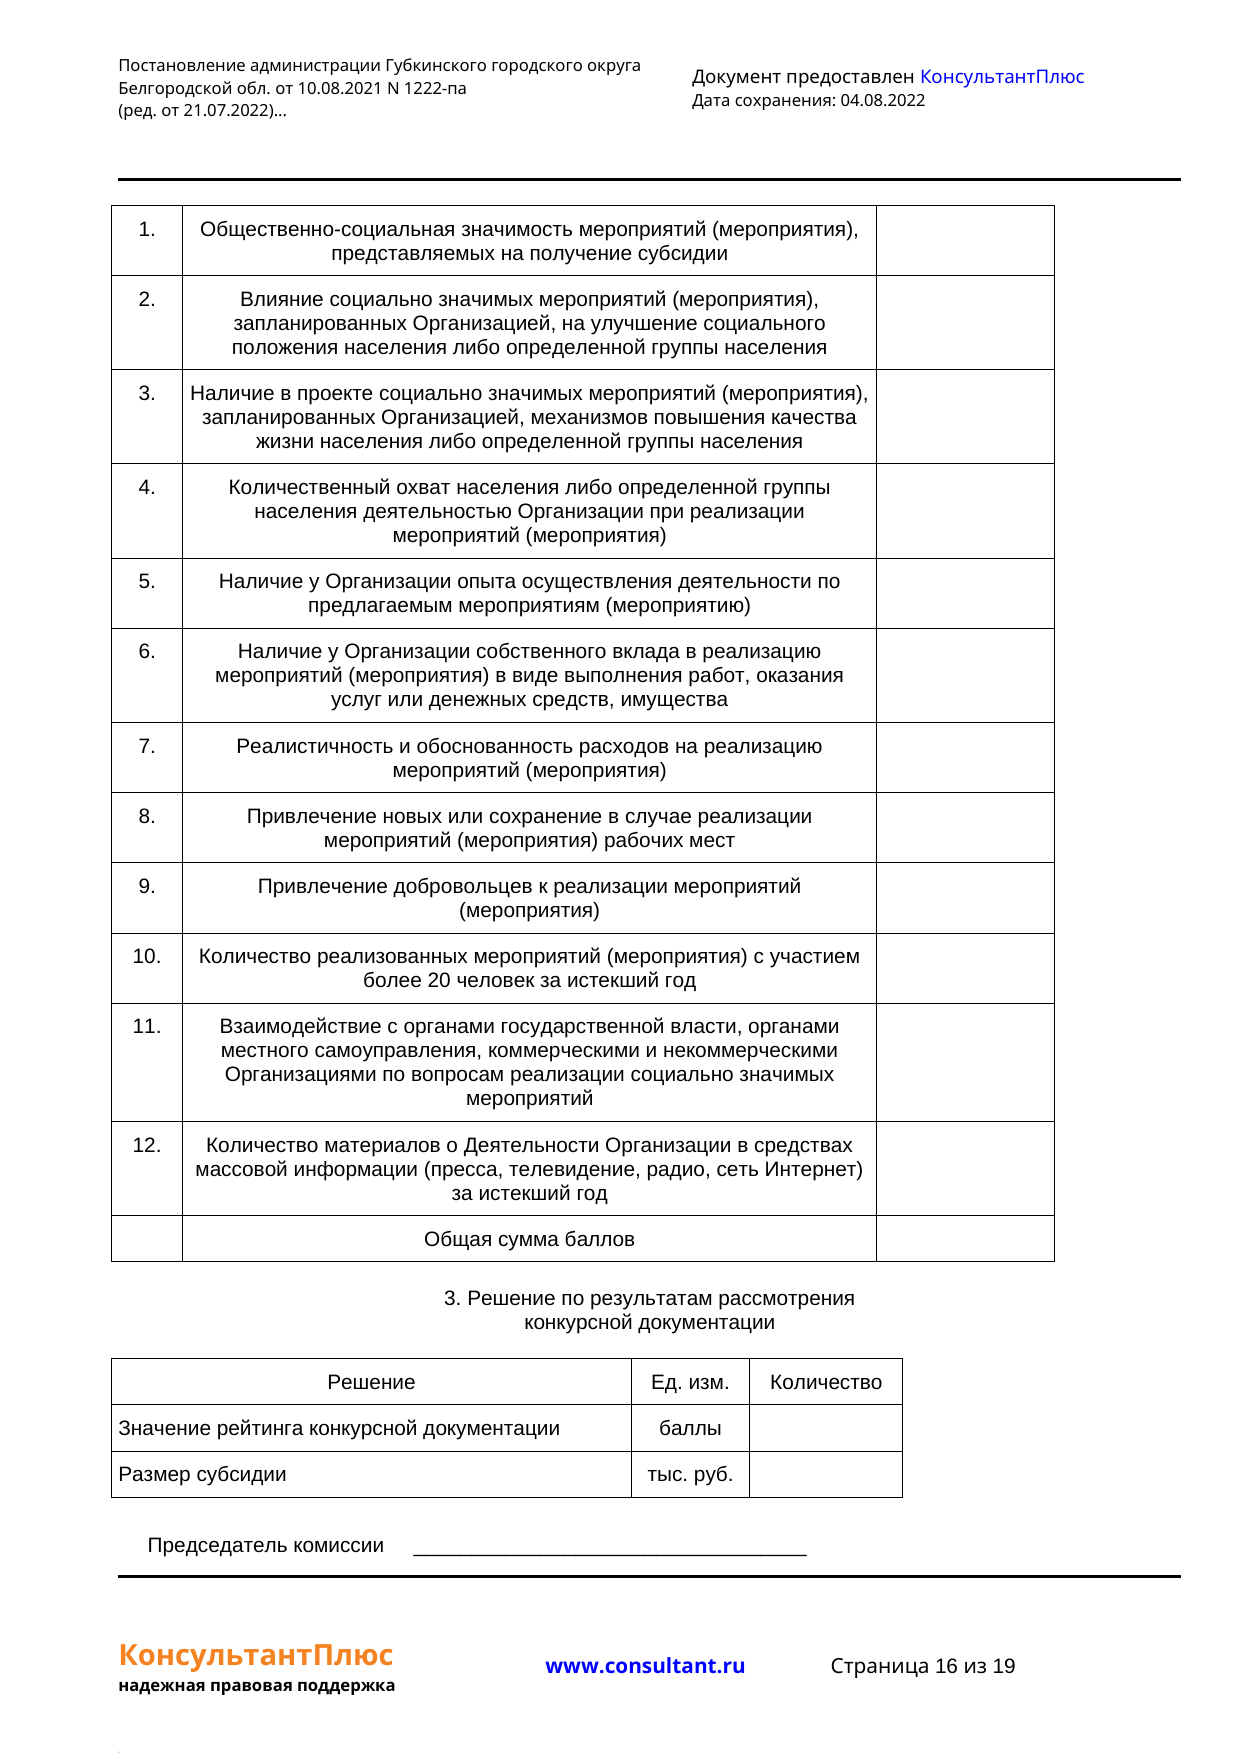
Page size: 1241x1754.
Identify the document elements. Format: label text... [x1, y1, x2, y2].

table_header Решение [112, 1359, 631, 1404]
table_cell [877, 559, 1054, 628]
table_cell [877, 934, 1054, 1003]
table_cell [877, 370, 1054, 463]
table_cell Количество реализованных мероприятий (мероприятия) с участием более 20 человек за истекший год [183, 934, 876, 1003]
table_cell Значение рейтинга конкурсной документации [112, 1405, 631, 1451]
table_cell 7. [112, 723, 182, 792]
table_cell Реалистичность и обоснованность расходов на реализацию мероприятий (мероприятия) [183, 723, 876, 792]
table_cell [112, 1216, 182, 1261]
table_cell [877, 1216, 1054, 1261]
table_cell 10. [112, 934, 182, 1003]
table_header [112, 1522, 407, 1567]
table_cell 12. [112, 1122, 182, 1215]
table_cell [877, 1004, 1054, 1121]
table_cell Количественный охват населения либо определенной группы населения деятельностью Организации при реализации мероприятий (мероприятия) [183, 464, 876, 557]
table_cell [877, 629, 1054, 722]
table_cell [750, 1405, 902, 1451]
table_cell Размер субсидии [112, 1452, 631, 1497]
table_header Количество [750, 1359, 902, 1404]
table_cell 1. [112, 206, 182, 275]
table_cell 4. [112, 464, 182, 557]
table_cell Количество материалов о Деятельности Организации в средствах массовой информации (пресса, телевидение, радио, сеть Интернет) за истекший год [183, 1122, 876, 1215]
table_cell Общая сумма баллов [183, 1216, 876, 1261]
table_cell [877, 1122, 1054, 1215]
table_header Ед. изм. [632, 1359, 749, 1404]
table_cell баллы [632, 1405, 749, 1451]
text 3. Решение по результатам рассмотрения [118, 1286, 1181, 1310]
table_cell 5. [112, 559, 182, 628]
table_cell Наличие у Организации опыта осуществления деятельности по предлагаемым мероприятиям (мероприятию) [183, 559, 876, 628]
table_cell 6. [112, 629, 182, 722]
table_cell [877, 464, 1054, 557]
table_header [407, 1522, 856, 1567]
table_cell Взаимодействие с органами государственной власти, органами местного самоуправления, коммерческими и некоммерческими Организациями по вопросам реализации социально значимых мероприятий [183, 1004, 876, 1121]
table_cell Привлечение новых или сохранение в случае реализации мероприятий (мероприятия) рабочих мест [183, 793, 876, 862]
table_cell Влияние социально значимых мероприятий (мероприятия), запланированных Организацией, на улучшение социального положения населения либо определенной группы населения [183, 276, 876, 369]
table_cell [750, 1452, 902, 1497]
table_cell 2. [112, 276, 182, 369]
table_cell [877, 276, 1054, 369]
text конкурсной документации [118, 1310, 1181, 1334]
table_cell Наличие у Организации собственного вклада в реализацию мероприятий (мероприятия) в виде выполнения работ, оказания услуг или денежных средств, имущества [183, 629, 876, 722]
table_cell тыс. руб. [632, 1452, 749, 1497]
table_cell 3. [112, 370, 182, 463]
table_cell [877, 206, 1054, 275]
table_cell 11. [112, 1004, 182, 1121]
table_cell Общественно-социальная значимость мероприятий (мероприятия), представляемых на получение субсидии [183, 206, 876, 275]
table_cell 8. [112, 793, 182, 862]
table_cell 9. [112, 863, 182, 932]
table_cell [877, 793, 1054, 862]
table_cell [877, 863, 1054, 932]
table_cell [877, 723, 1054, 792]
table_cell Наличие в проекте социально значимых мероприятий (мероприятия), запланированных Организацией, механизмов повышения качества жизни населения либо определенной группы населения [183, 370, 876, 463]
table_cell Привлечение добровольцев к реализации мероприятий (мероприятия) [183, 863, 876, 932]
